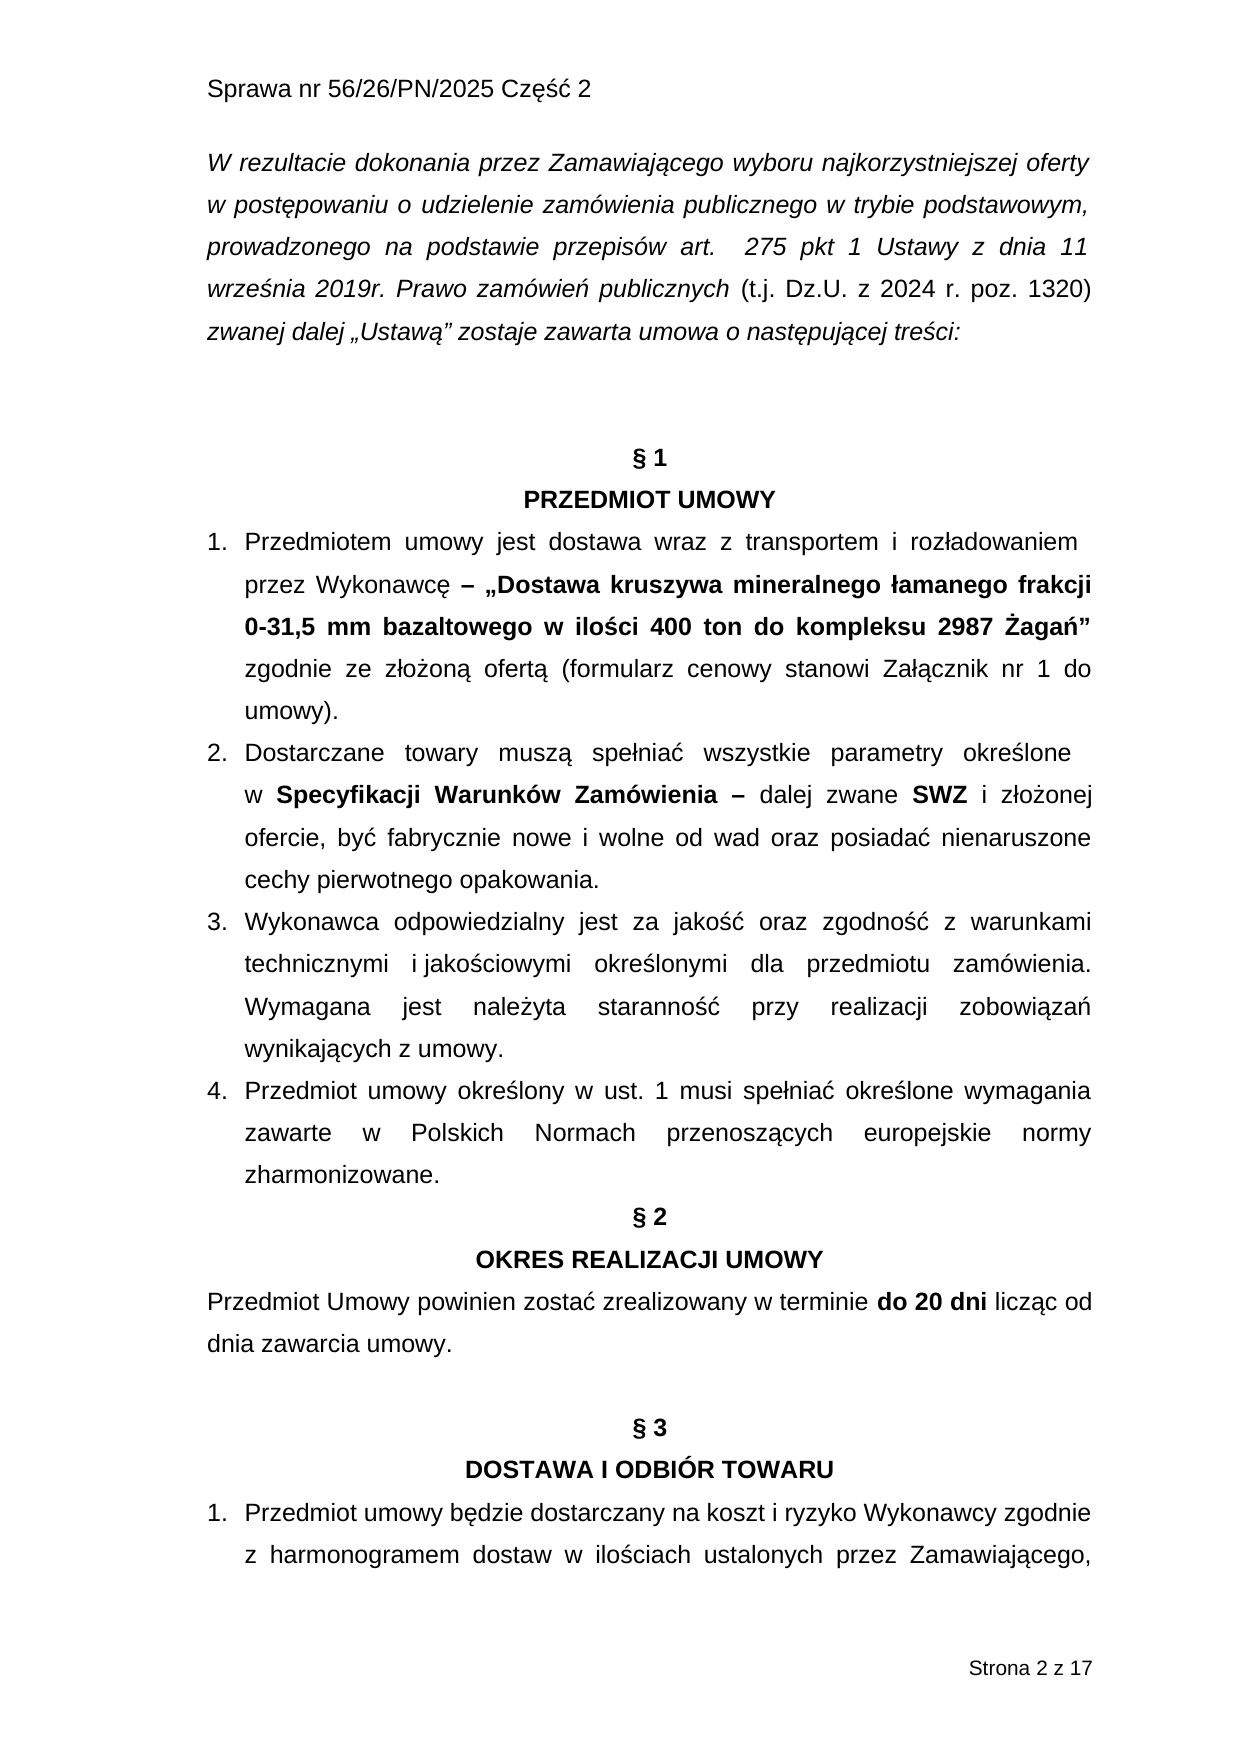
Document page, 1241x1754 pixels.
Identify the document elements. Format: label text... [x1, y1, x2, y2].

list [207, 1498, 1092, 1569]
list Dostarczane towary muszą spełniać wszystkie parametry określone w Specyfikacji Warunków Zamówienia – dalej zwane SWZ i złożonej ofercie, być fabrycznie nowe i wolne od wad oraz posiadać nienaruszone cechy pierwotnego opakowania. [207, 738, 1092, 894]
text § 2 [207, 1202, 1092, 1231]
text DOSTAWA I ODBIÓR TOWARU [207, 1456, 1092, 1484]
text PRZEDMIOT UMOWY [207, 485, 1092, 514]
text OKRES REALIZACJI UMOWY [207, 1244, 1092, 1273]
list Przedmiot umowy określony w ust. 1 musi spełniać określone wymagania zawarte w Polskich Normach przenoszących europejskie normy zharmonizowane. [207, 1076, 1092, 1189]
text § 3 [207, 1413, 1092, 1442]
text W rezultacie dokonania przez Zamawiającego wyboru najkorzystniejszej oferty w postępowaniu o udzielenie zamówienia publicznego w trybie podstawowym, prowadzonego na podstawie przepisów art. 275 pkt 1 Ustawy z dnia 11 września 2019r. Prawo zamówień publicznych (t.j. Dz.U. z 2024 r. poz. 1320) zwanej dalej „Ustawą” zostaje zawarta umowa o następującej treści: [207, 148, 1092, 345]
list Wykonawca odpowiedzialny jest za jakość oraz zgodność z warunkami technicznymi i jakościowymi określonymi dla przedmiotu zamówienia. Wymagana jest należyta staranność przy realizacji zobowiązań wynikających z umowy. [207, 907, 1092, 1062]
text § 1 [207, 443, 1092, 472]
text Przedmiot Umowy powinien zostać zrealizowany w terminie do 20 dni licząc od dnia zawarcia umowy. [207, 1287, 1092, 1358]
list Przedmiotem umowy jest dostawa wraz z transportem i rozładowaniem przez Wykonawcę – „Dostawa kruszywa mineralnego łamanego frakcji 0-31,5 mm bazaltowego w ilości 400 ton do kompleksu 2987 Żagań” zgodnie ze złożoną ofertą (formularz cenowy stanowi Załącznik nr 1 do umowy). [207, 527, 1092, 725]
